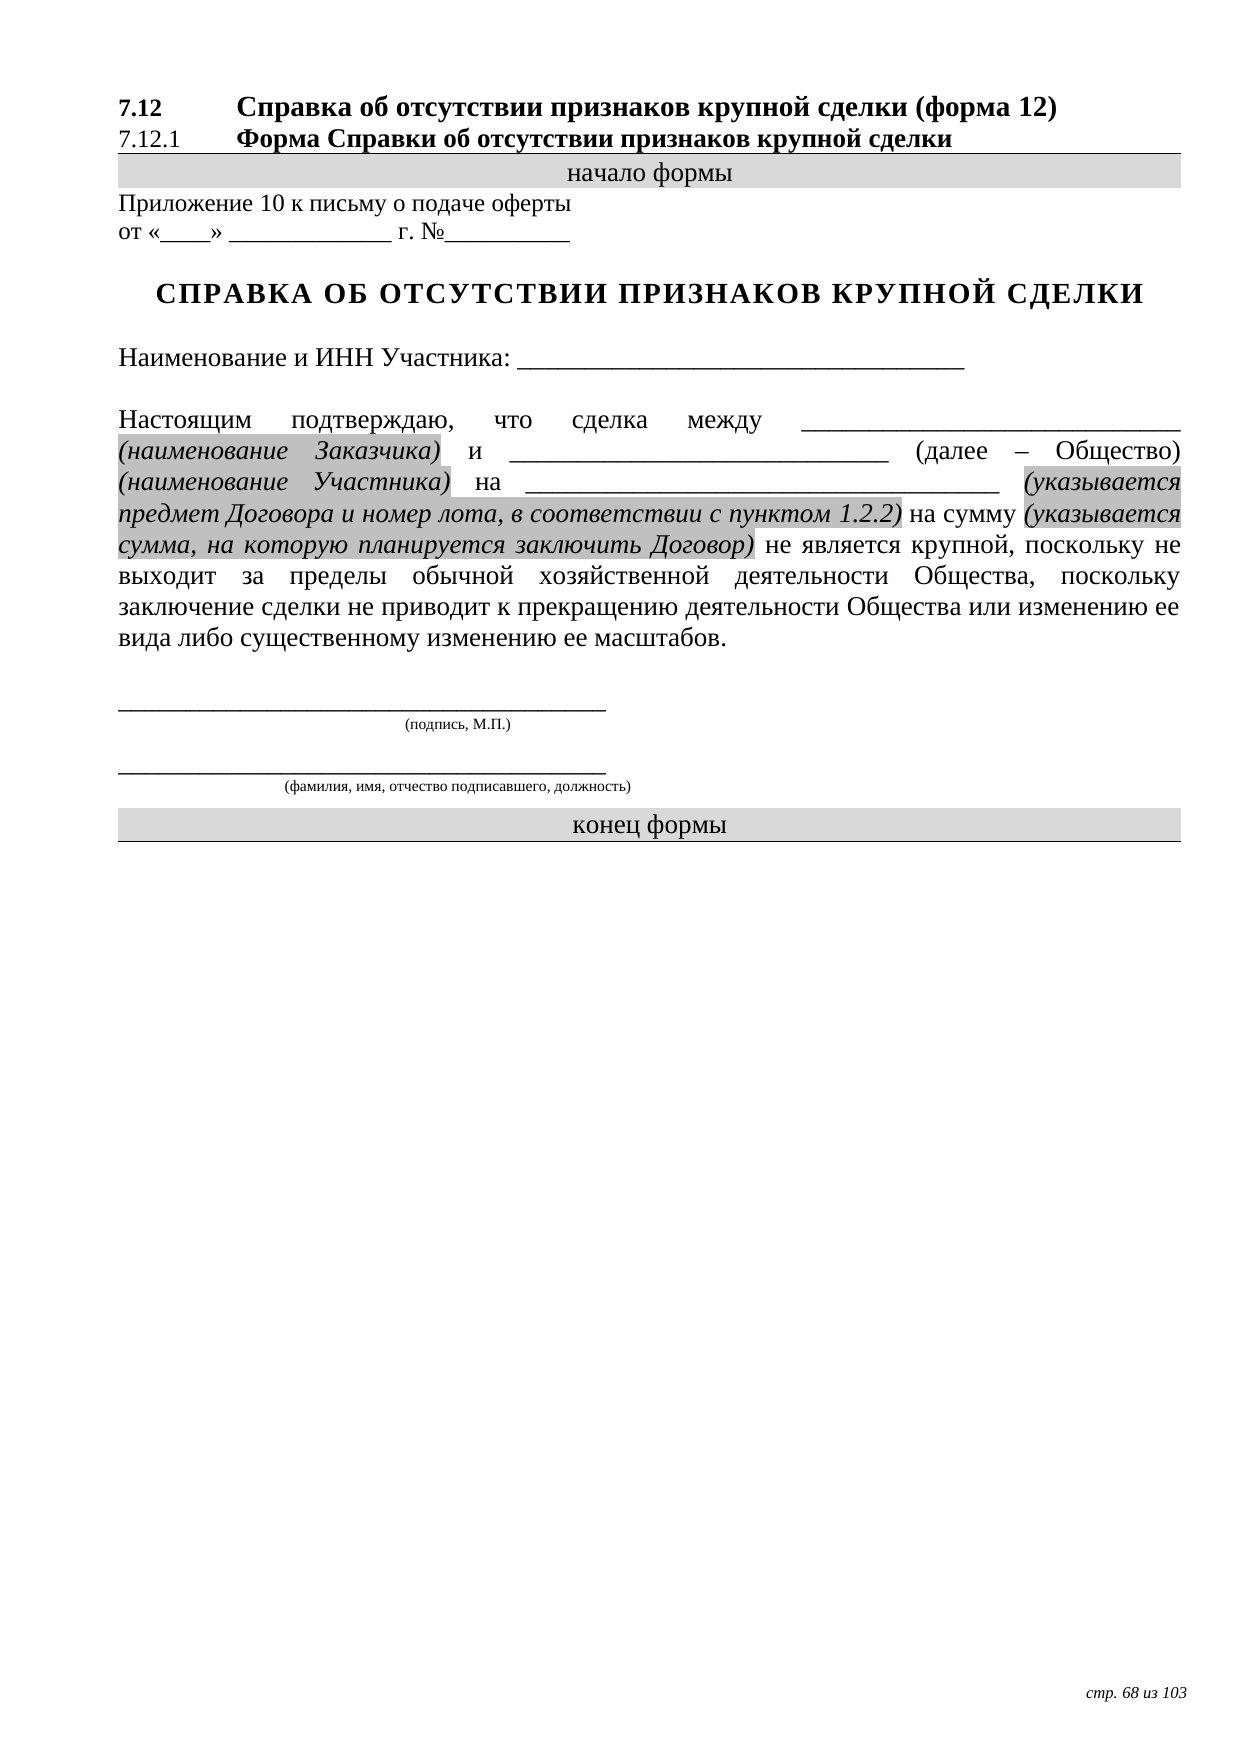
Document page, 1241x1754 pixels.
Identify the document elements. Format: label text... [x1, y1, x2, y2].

text Справка об отсутствии признаков крупной сделки [118, 276, 1181, 310]
text начало формы [118, 154, 1181, 188]
text Настоящим подтверждаю, что сделка между ____________________________ (наименование Заказчика) и ____________________________ (далее – Общество) (наименование Участника) на ___________________________________ (указывается предмет Договора и номер лота, в соответствии с пунктом 1.2.2) на сумму (указывается сумма, на которую планируется заключить Договор) не является крупной, поскольку не выходит за пределы обычной хозяйственной деятельности Общества, поскольку заключение сделки не приводит к прекращению деятельности Общества или изменению ее вида либо существенному изменению ее масштабов. [118, 403, 1181, 652]
subtitle Справка об отсутствии признаков крупной сделки (форма 12) [118, 89, 1181, 122]
text (фамилия, имя, отчество подписавшего, должность) [118, 777, 797, 808]
text (подпись, М.П.) [118, 715, 797, 746]
text Приложение 10 к письму о подаче оферты от «____» _____________ г. №__________ [118, 188, 1181, 245]
text ____________________________________ [118, 683, 1181, 715]
text Наименование и ИНН Участника: _________________________________ [118, 341, 1181, 372]
list Форма Справки об отсутствии признаков крупной сделки [118, 122, 1181, 153]
text конец формы [118, 808, 1181, 841]
text ____________________________________ [118, 746, 1181, 777]
